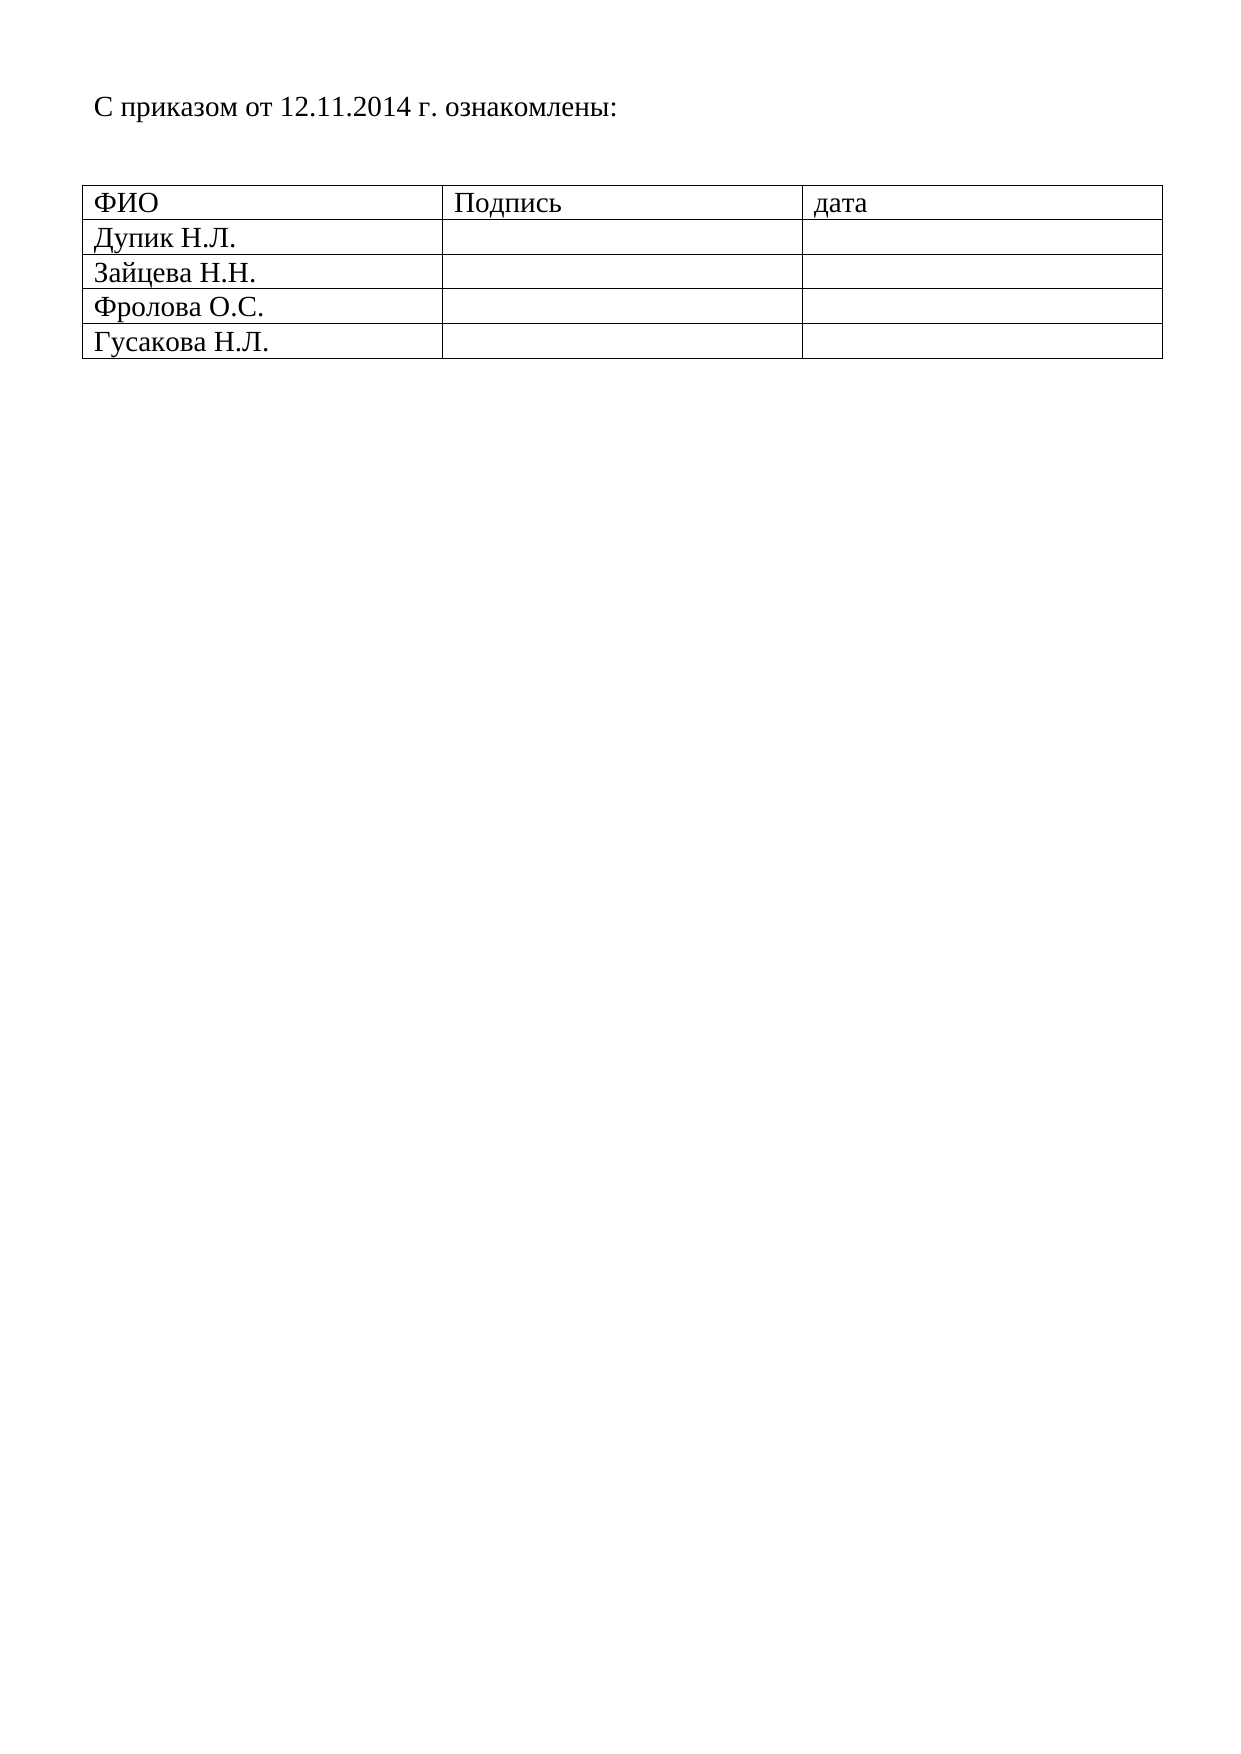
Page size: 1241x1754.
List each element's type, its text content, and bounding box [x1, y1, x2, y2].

table_cell [803, 289, 1162, 323]
table_cell Дупик Н.Л. [83, 220, 442, 254]
table_cell [443, 255, 802, 288]
table_cell Зайцева Н.Н. [83, 255, 442, 288]
table_cell [803, 255, 1162, 288]
table_cell [803, 324, 1162, 357]
table_cell Фролова О.С. [83, 289, 442, 323]
table_header Подпись [443, 186, 802, 219]
table_cell [443, 220, 802, 254]
table_cell [443, 324, 802, 357]
text С приказом от 12.11.2014 г. ознакомлены: [94, 89, 1152, 122]
table_cell [443, 289, 802, 323]
table_cell Гусакова Н.Л. [83, 324, 442, 357]
table_header дата [803, 186, 1162, 219]
table_header ФИО [83, 186, 442, 219]
table_cell [803, 220, 1162, 254]
